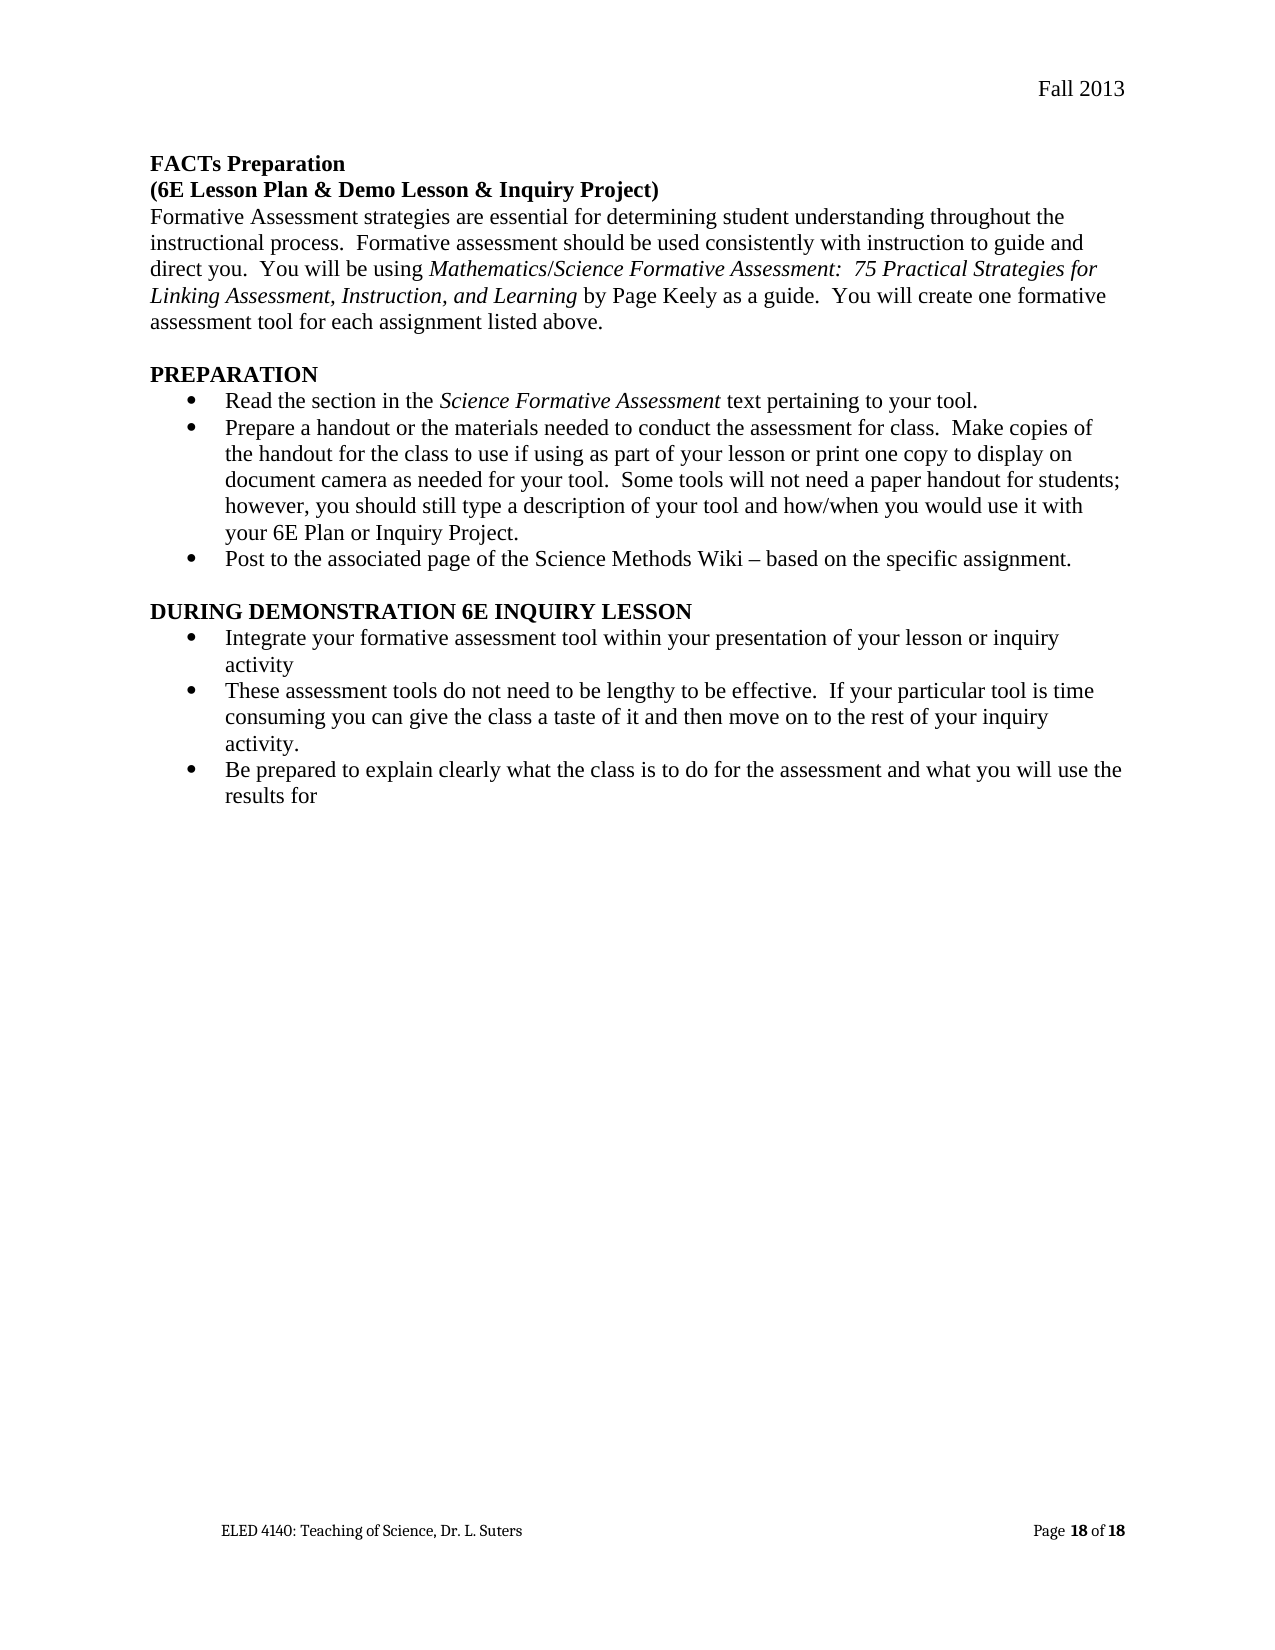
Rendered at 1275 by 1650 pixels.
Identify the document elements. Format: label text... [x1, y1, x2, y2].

text FACTs Preparation [150, 150, 1125, 176]
text During Demonstration 6E Inquiry Lesson [150, 598, 1125, 624]
list Post to the associated page of the Science Methods Wiki – based on the specific assignment. [187, 545, 1125, 572]
text (6E Lesson Plan & Demo Lesson & Inquiry Project) [150, 176, 1125, 203]
list These assessment tools do not need to be lengthy to be effective. If your particular tool is time consuming you can give the class a taste of it and then move on to the rest of your inquiry activity. [187, 677, 1125, 756]
list Read the section in the Science Formative Assessment text pertaining to your tool. [187, 387, 1125, 413]
list Integrate your formative assessment tool within your presentation of your lesson or inquiry activity [187, 624, 1125, 677]
text Formative Assessment strategies are essential for determining student understanding throughout the instructional process. Formative assessment should be used consistently with instruction to guide and direct you. You will be using Mathematics/Science Formative Assessment: 75 Practical Strategies for Linking Assessment, Instruction, and Learning by Page Keely as a guide. You will create one formative assessment tool for each assignment listed above. [150, 203, 1125, 334]
list Prepare a handout or the materials needed to conduct the assessment for class. Make copies of the handout for the class to use if using as part of your lesson or print one copy to display on document camera as needed for your tool. Some tools will not need a paper handout for students; however, you should still type a description of your tool and how/when you would use it with your 6E Plan or Inquiry Project. [187, 413, 1125, 545]
list Be prepared to explain clearly what the class is to do for the assessment and what you will use the results for [187, 756, 1125, 809]
text Preparation [150, 361, 1125, 387]
